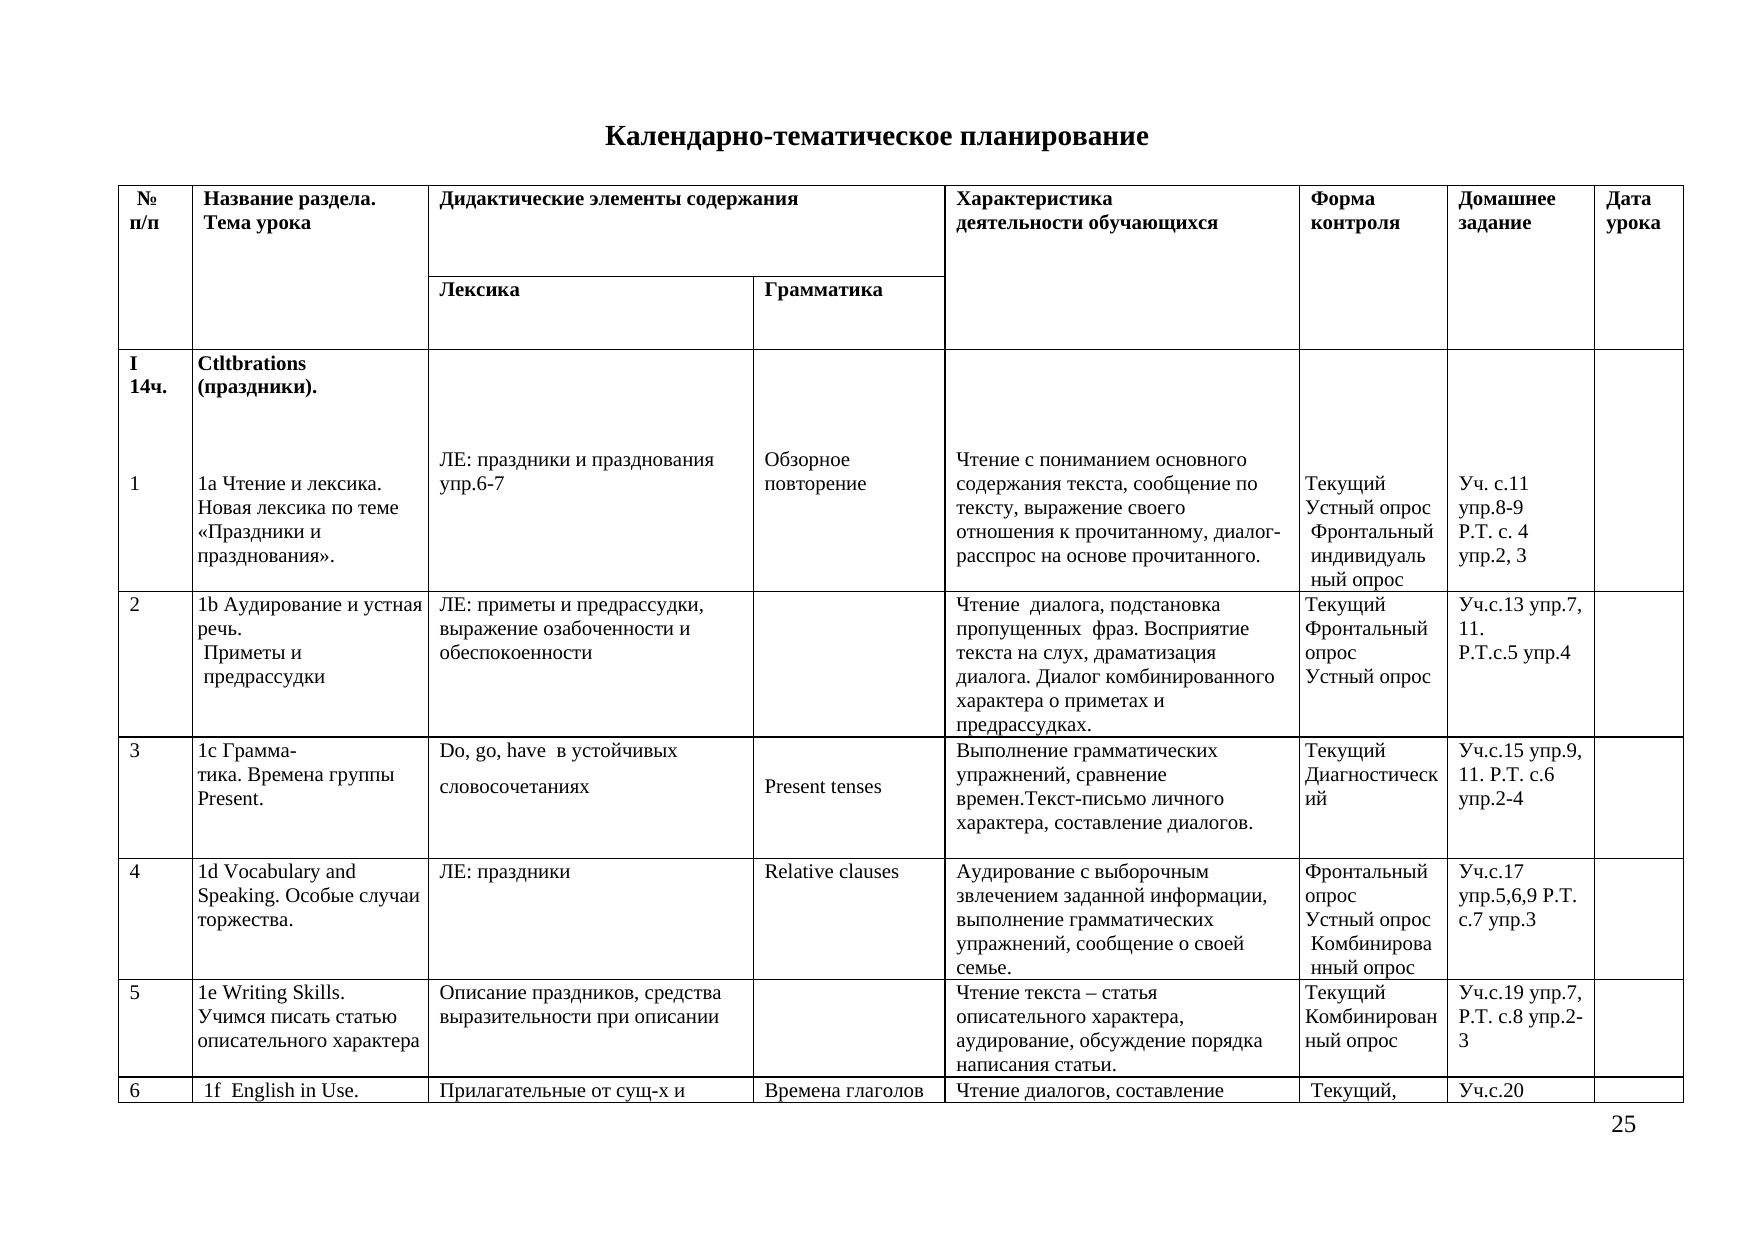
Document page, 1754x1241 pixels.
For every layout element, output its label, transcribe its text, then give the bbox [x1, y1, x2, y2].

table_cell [193, 1078, 428, 1102]
table_cell Ctltbrations (праздники). 1a Чтение и лексика. Новая лексика по теме «Праздники и празднования». [193, 350, 428, 591]
table_cell 2 [119, 592, 192, 736]
table_cell Do, go, have в устойчивых словосочетаниях [429, 738, 753, 858]
table_cell Фронтальный опрос Устный опрос Комбинированный опрос [1300, 859, 1447, 979]
table_cell Описание праздников, средства выразительности при описании [429, 980, 753, 1076]
table_cell Уч.с.13 упр.7, 11. Р.Т.с.5 упр.4 [1448, 592, 1594, 736]
table_cell Грамматика [754, 277, 944, 349]
table_cell [1595, 1078, 1683, 1102]
table_cell Уч. с.11 упр.8-9 Р.Т. с. 4 упр.2, 3 [1448, 350, 1594, 591]
table_cell Текущий Диагностический [1300, 738, 1447, 858]
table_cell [1300, 1078, 1447, 1102]
table_cell 1b Аудирование и устная речь. Приметы и предрассудки [193, 592, 428, 736]
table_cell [946, 1078, 1299, 1102]
table_cell 4 [119, 859, 192, 979]
table_cell 6 [119, 1078, 192, 1102]
table_cell Выполнение грамматических упражнений, сравнение времен.Текст-письмо личного характера, составление диалогов. [946, 738, 1299, 858]
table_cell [1448, 1078, 1594, 1102]
table_header Форма контроля [1300, 186, 1447, 349]
table_cell [1595, 859, 1683, 979]
table_cell ЛЕ: праздники и празднования упр.6-7 [429, 350, 753, 591]
text Календарно-тематическое планирование [118, 118, 1636, 152]
table_cell [1595, 350, 1683, 591]
table_cell 1d Vocabulary and Speaking. Особые случаи торжества. [193, 859, 428, 979]
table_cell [754, 1078, 944, 1102]
table_cell Текущий Устный опрос Фронтальный индивидуальный опрос [1300, 350, 1447, 591]
table_cell Чтение текста – статья описательного характера, аудирование, обсуждение порядка написания статьи. [946, 980, 1299, 1076]
table_cell [754, 592, 944, 736]
table_cell Обзорное повторение [754, 350, 944, 591]
table_cell [1595, 738, 1683, 858]
table_cell Аудирование с выборочным звлечением заданной информации, выполнение грамматических упражнений, сообщение о своей семье. [946, 859, 1299, 979]
table_cell Чтение диалога, подстановка пропущенных фраз. Восприятие текста на слух, драматизация диалога. Диалог комбинированного характера о приметах и предрассудках. [946, 592, 1299, 736]
table_cell Уч.с.17 упр.5,6,9 Р.Т. с.7 упр.3 [1448, 859, 1594, 979]
table_cell Текущий Комбинированный опрос [1300, 980, 1447, 1076]
table_header Характеристика деятельности обучающихся [946, 186, 1299, 349]
table_cell Текущий Фронтальный опрос Устный опрос [1300, 592, 1447, 736]
table_cell [1595, 592, 1683, 736]
table_cell Relative clauses [754, 859, 944, 979]
table_cell I 14ч. 1 [119, 350, 192, 591]
table_cell ЛЕ: праздники [429, 859, 753, 979]
table_cell ЛЕ: приметы и предрассудки, выражение озабоченности и обеспокоенности [429, 592, 753, 736]
table_header № п/п [119, 186, 192, 349]
table_cell 1c Грамма- тика. Времена группы Present. [193, 738, 428, 858]
table_header Дидактические элементы содержания [429, 186, 944, 276]
table_cell Уч.с.19 упр.7, Р.Т. с.8 упр.2-3 [1448, 980, 1594, 1076]
table_cell [754, 980, 944, 1076]
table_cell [429, 1078, 753, 1102]
table_cell 5 [119, 980, 192, 1076]
table_cell Present tenses [754, 738, 944, 858]
table_header Дата урока [1595, 186, 1683, 349]
table_header Название раздела. Тема урока [193, 186, 428, 349]
table_cell Уч.с.15 упр.9, 11. Р.Т. с.6 упр.2-4 [1448, 738, 1594, 858]
table_cell [1595, 980, 1683, 1076]
table_cell 1е Writing Skills. Учимся писать статью описательного характера [193, 980, 428, 1076]
table_cell 3 [119, 738, 192, 858]
table_cell Лексика [429, 277, 753, 349]
table_cell Чтение с пониманием основного содержания текста, сообщение по тексту, выражение своего отношения к прочитанному, диалог-расспрос на основе прочитанного. [946, 350, 1299, 591]
table_header Домашнее задание [1448, 186, 1594, 349]
